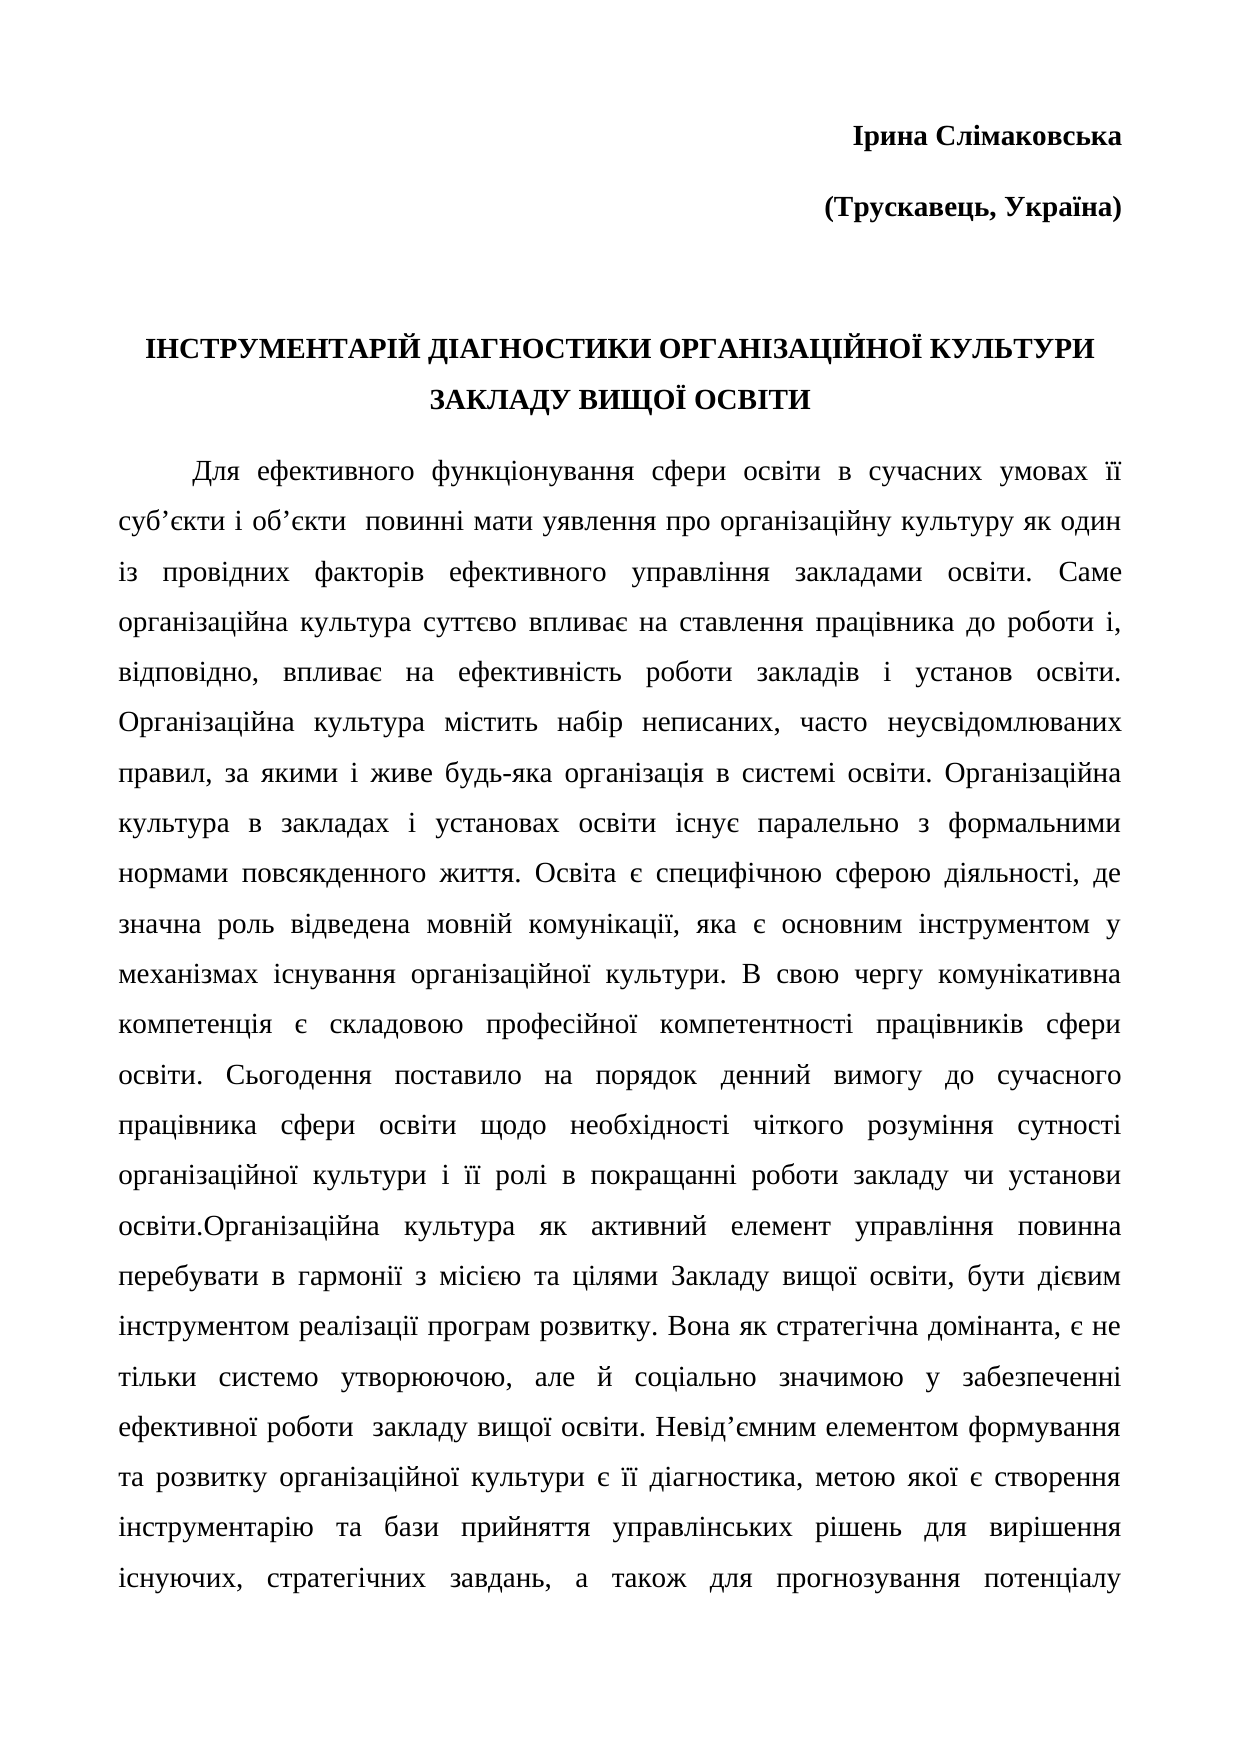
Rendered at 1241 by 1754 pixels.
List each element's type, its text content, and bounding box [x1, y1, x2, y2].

text Ірина Слімаковська [118, 118, 1122, 152]
text (Трускавець, Україна) [118, 189, 1122, 223]
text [118, 453, 1122, 1593]
text ІНСТРУМЕНТАРІЙ ДІАГНОСТИКИ ОРГАНІЗАЦІЙНОЇ КУЛЬТУРИ ЗАКЛАДУ ВИЩОЇ ОСВІТИ [118, 332, 1122, 415]
